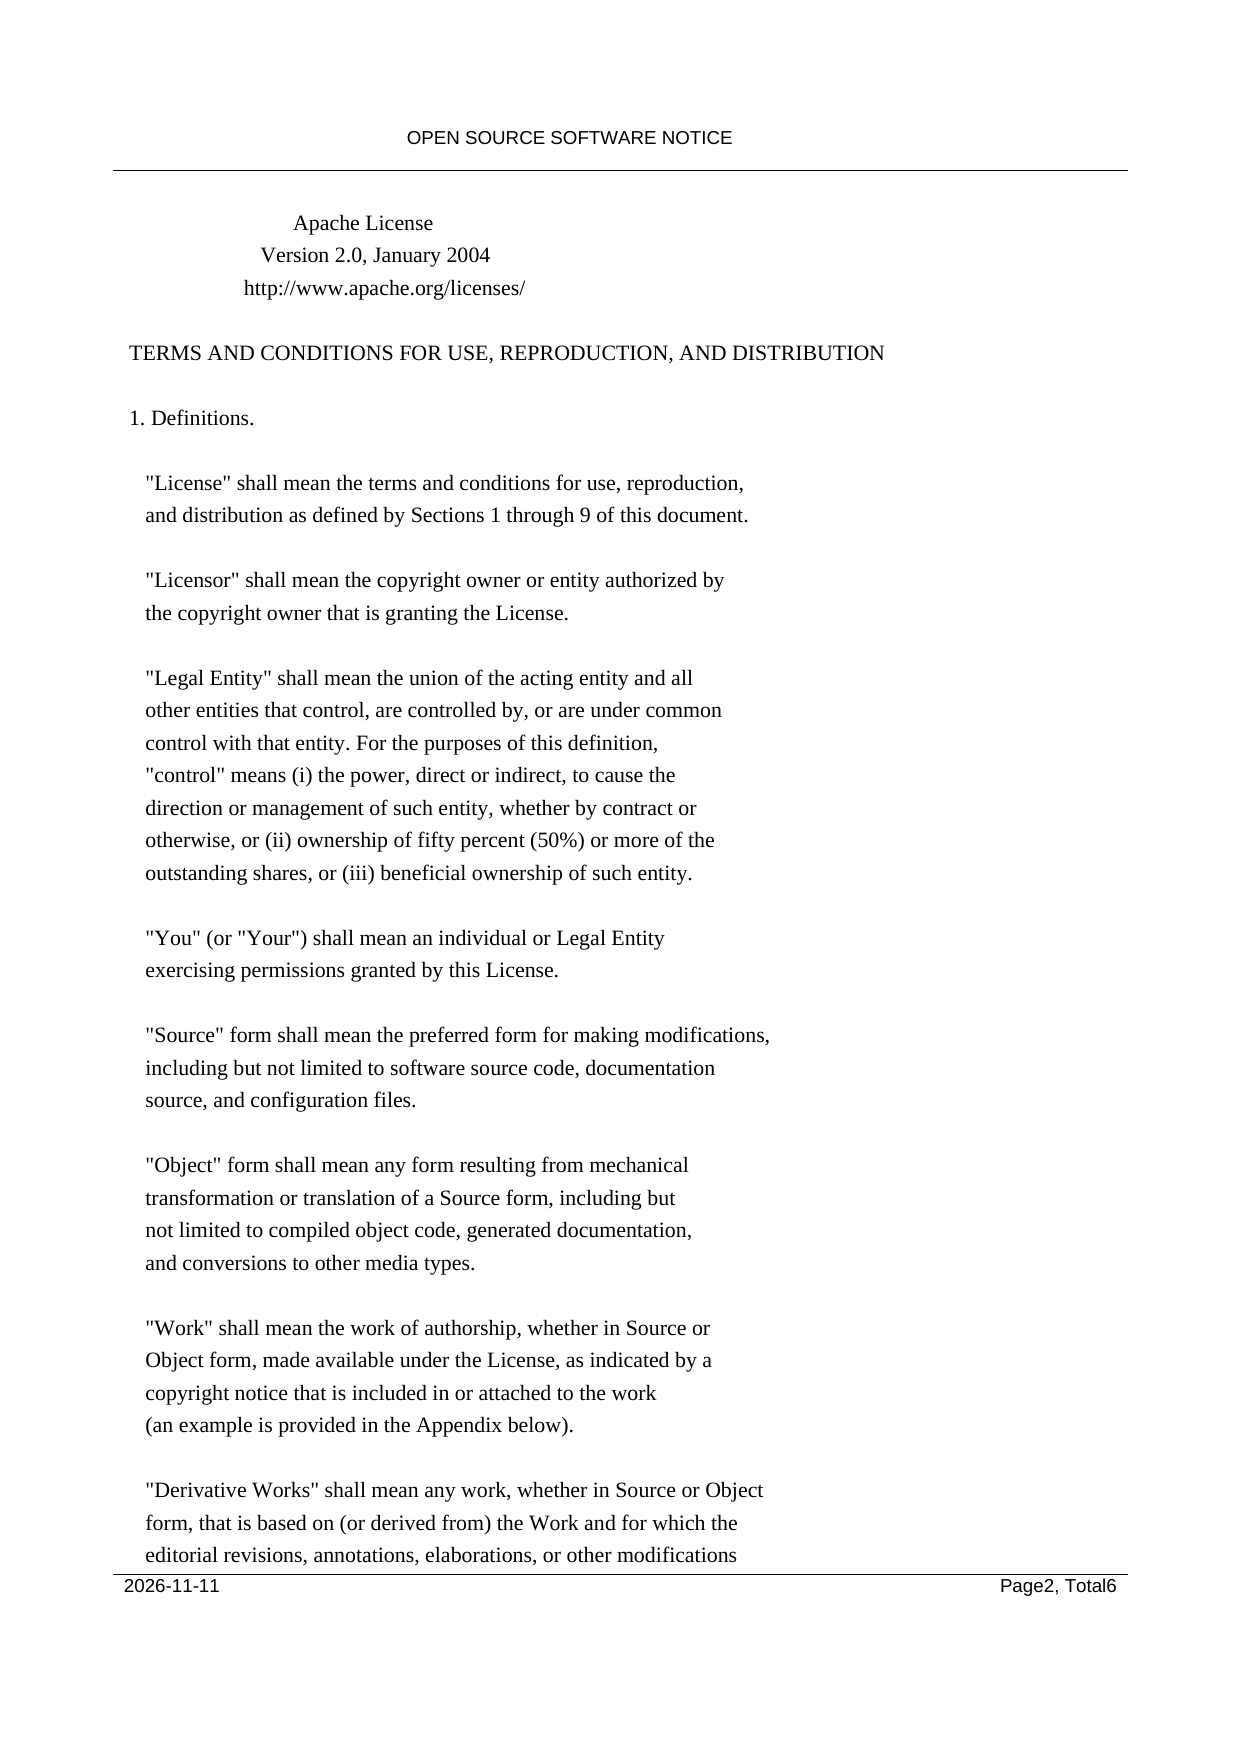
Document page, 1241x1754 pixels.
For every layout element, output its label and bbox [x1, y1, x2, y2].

text [112, 206, 1128, 1571]
